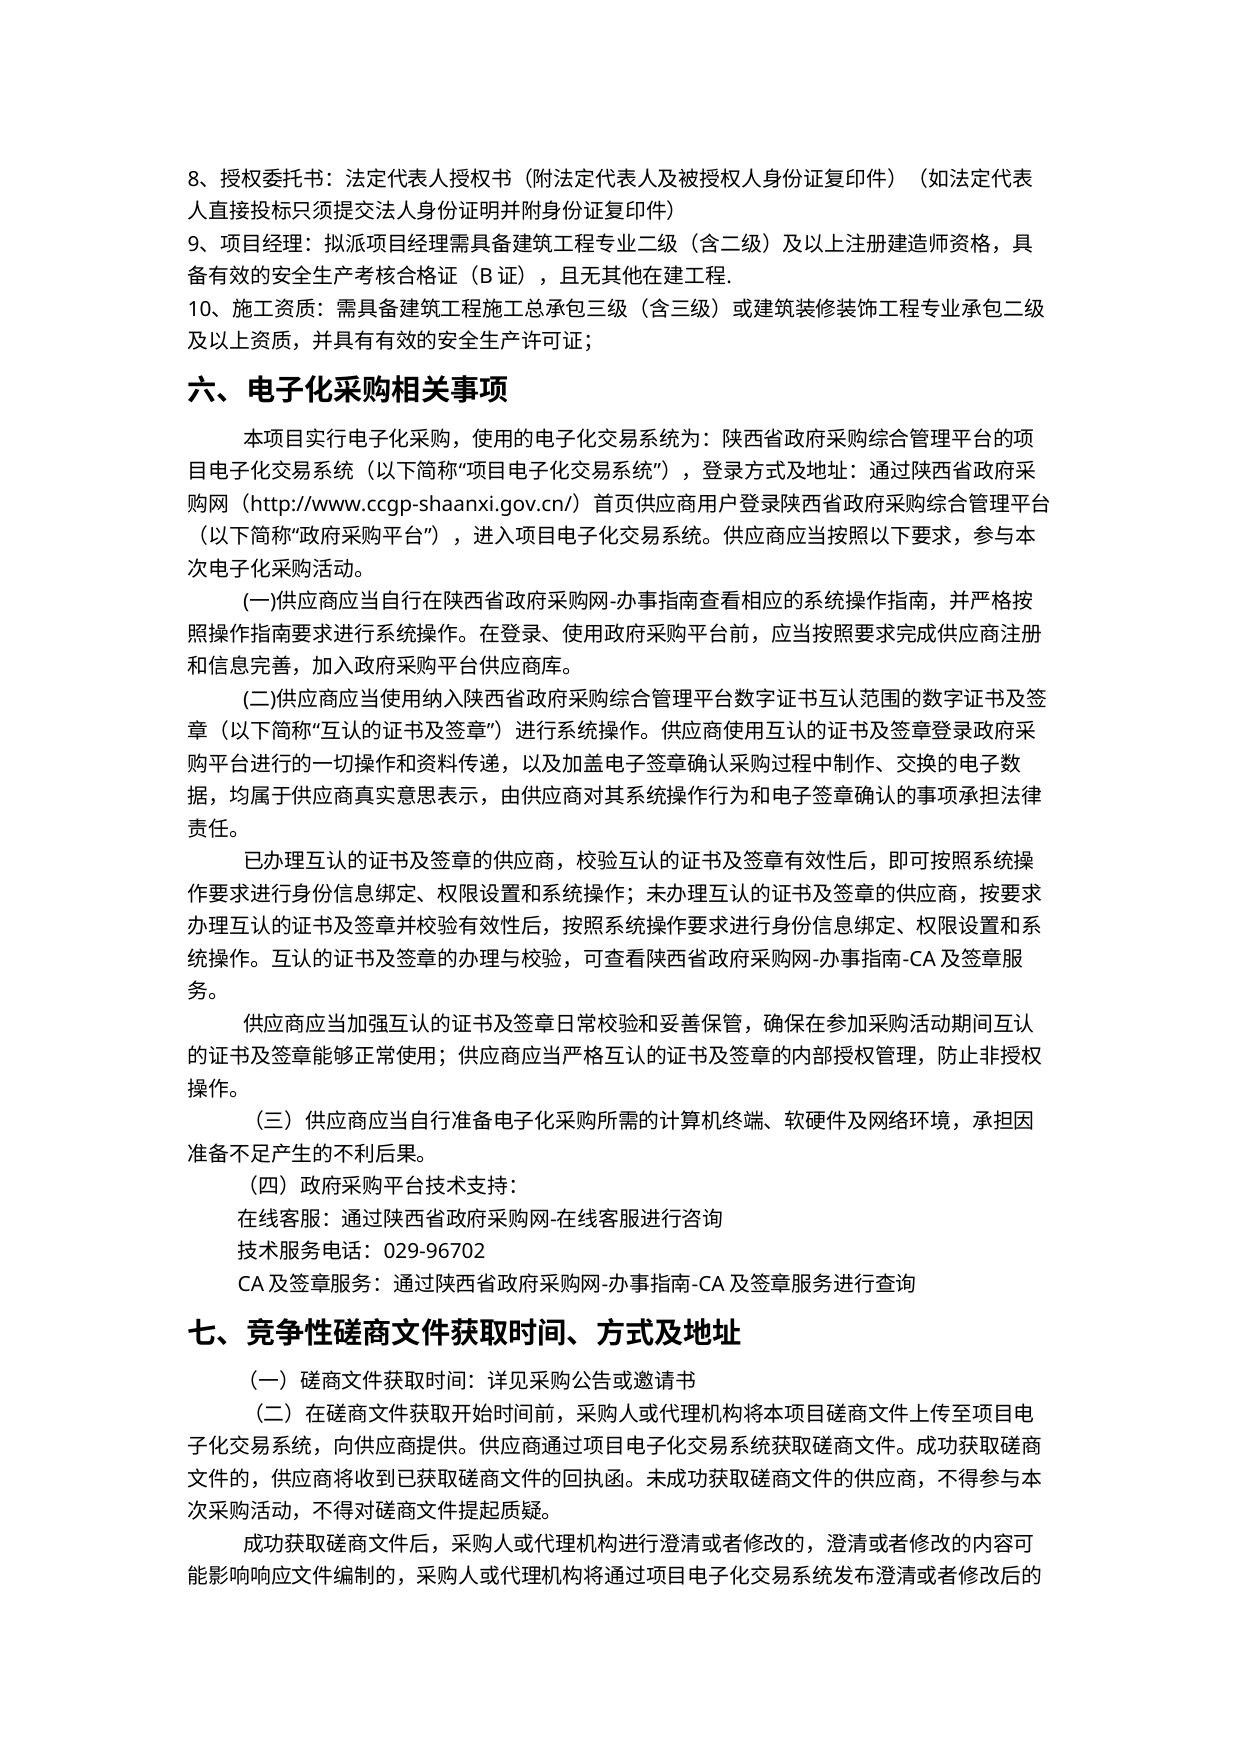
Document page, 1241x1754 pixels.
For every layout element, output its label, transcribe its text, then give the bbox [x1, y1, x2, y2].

text （三）供应商应当自行准备电子化采购所需的计算机终端、软硬件及网络环境，承担因准备不足产生的不利后果。 [187, 1104, 1053, 1169]
text 供应商应当加强互认的证书及签章日常校验和妥善保管，确保在参加采购活动期间互认的证书及签章能够正常使用；供应商应当严格互认的证书及签章的内部授权管理，防止非授权操作。 [187, 1007, 1053, 1104]
text （四）政府采购平台技术支持： [187, 1169, 1053, 1202]
text （二）在磋商文件获取开始时间前，采购人或代理机构将本项目磋商文件上传至项目电子化交易系统，向供应商提供。供应商通过项目电子化交易系统获取磋商文件。成功获取磋商文件的，供应商将收到已获取磋商文件的回执函。未成功获取磋商文件的供应商，不得参与本次采购活动，不得对磋商文件提起质疑。 [187, 1397, 1053, 1527]
text 在线客服：通过陕西省政府采购网-在线客服进行咨询 [187, 1202, 1053, 1234]
text （一）磋商文件获取时间：详见采购公告或邀请书 [187, 1364, 1053, 1397]
text 本项目实行电子化采购，使用的电子化交易系统为：陕西省政府采购综合管理平台的项目电子化交易系统（以下简称“项目电子化交易系统”），登录方式及地址：通过陕西省政府采购网（http://www.ccgp-shaanxi.gov.cn/）首页供应商用户登录陕西省政府采购综合管理平台（以下简称“政府采购平台”），进入项目电子化交易系统。供应商应当按照以下要求，参与本次电子化采购活动。 [187, 422, 1053, 584]
text 已办理互认的证书及签章的供应商，校验互认的证书及签章有效性后，即可按照系统操作要求进行身份信息绑定、权限设置和系统操作；未办理互认的证书及签章的供应商，按要求办理互认的证书及签章并校验有效性后，按照系统操作要求进行身份信息绑定、权限设置和系统操作。互认的证书及签章的办理与校验，可查看陕西省政府采购网-办事指南-CA及签章服务。 [187, 844, 1053, 1007]
text 10、施工资质：需具备建筑工程施工总承包三级（含三级）或建筑装修装饰工程专业承包二级及以上资质，并具有有效的安全生产许可证； [187, 292, 1053, 357]
text 技术服务电话：029-96702 [187, 1234, 1053, 1267]
text 9、项目经理：拟派项目经理需具备建筑工程专业二级（含二级）及以上注册建造师资格，具备有效的安全生产考核合格证（B证），且无其他在建工程. [187, 227, 1053, 292]
text 8、授权委托书：法定代表人授权书（附法定代表人及被授权人身份证复印件）（如法定代表人直接投标只须提交法人身份证明并附身份证复印件） [187, 162, 1053, 227]
text CA及签章服务：通过陕西省政府采购网-办事指南-CA及签章服务进行查询 [187, 1267, 1053, 1299]
text 七、竞争性磋商文件获取时间、方式及地址 [187, 1299, 1053, 1364]
text 六、电子化采购相关事项 [187, 357, 1053, 422]
text (二)供应商应当使用纳入陕西省政府采购综合管理平台数字证书互认范围的数字证书及签章（以下简称“互认的证书及签章”）进行系统操作。供应商使用互认的证书及签章登录政府采购平台进行的一切操作和资料传递，以及加盖电子签章确认采购过程中制作、交换的电子数据，均属于供应商真实意思表示，由供应商对其系统操作行为和电子签章确认的事项承担法律责任。 [187, 682, 1053, 844]
text (一)供应商应当自行在陕西省政府采购网-办事指南查看相应的系统操作指南，并严格按照操作指南要求进行系统操作。在登录、使用政府采购平台前，应当按照要求完成供应商注册和信息完善，加入政府采购平台供应商库。 [187, 584, 1053, 682]
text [187, 1527, 1053, 1592]
